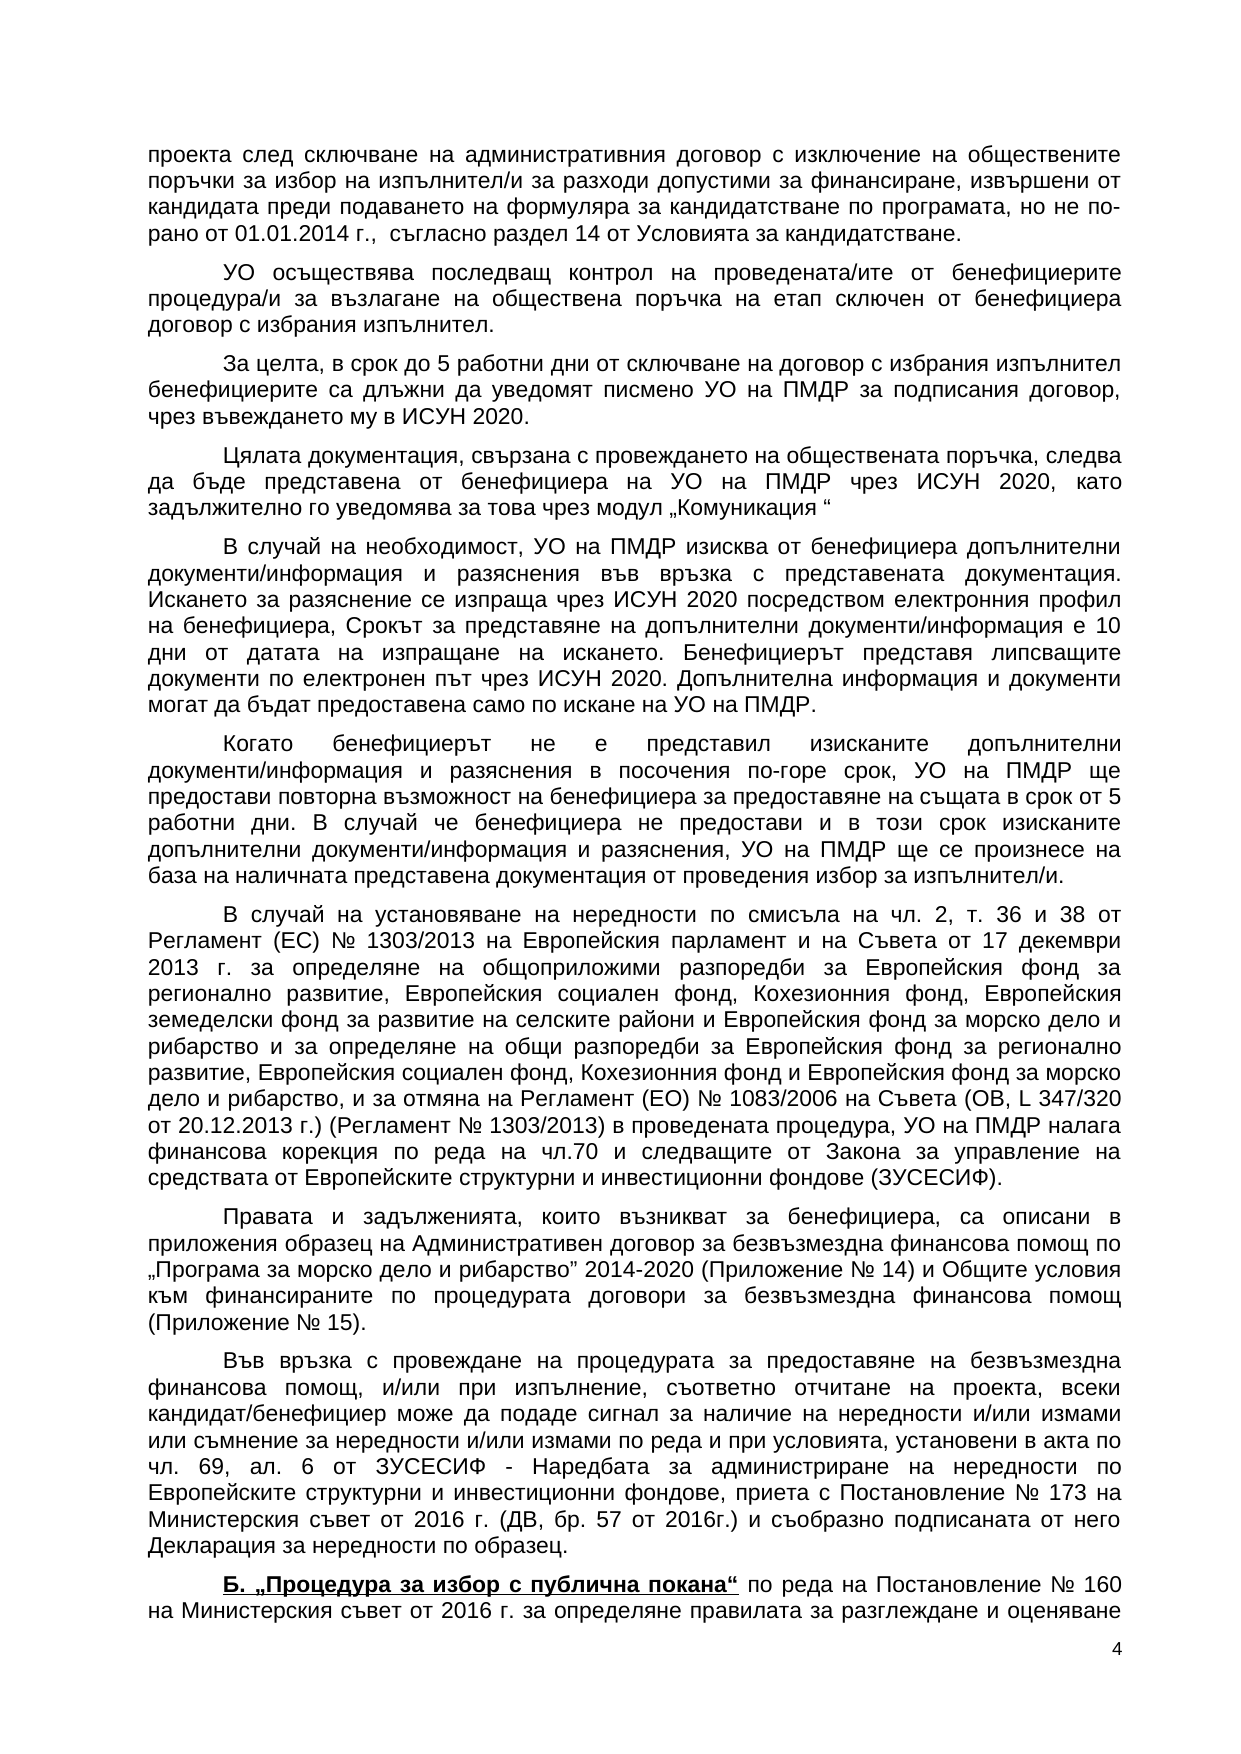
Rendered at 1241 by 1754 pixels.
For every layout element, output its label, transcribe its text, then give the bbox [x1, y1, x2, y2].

text Във връзка с провеждане на процедурата за предоставяне на безвъзмездна финансова помощ, и/или при изпълнение, съответно отчитане на проекта, всеки кандидат/бенефициер може да подаде сигнал за наличие на нередности и/или измами или съмнение за нередности и/или измами по реда и при условията, установени в акта по чл. 69, ал. 6 от ЗУСЕСИФ - Наредбата за администриране на нередности по Европейските структурни и инвестиционни фондове, приета с Постановление № 173 на Министерския съвет от 2016 г. (ДВ, бр. 57 от 2016г.) и съобразно подписаната от него Декларация за нередности по образец. [148, 1347, 1122, 1558]
text УО осъществява последващ контрол на проведената/ите от бенефициерите процедура/и за възлагане на обществена поръчка на етап сключен от бенефициера договор с избрания изпълнител. [148, 258, 1122, 338]
text Правата и задълженията, които възникват за бенефициера, са описани в приложения образец на Административен договор за безвъзмездна финансова помощ по „Програма за морско дело и рибарство” 2014-2020 (Приложение № 14) и Общите условия към финансираните по процедурата договори за безвъзмездна финансова помощ (Приложение № 15). [148, 1203, 1122, 1335]
text В случай на необходимост, УО на ПМДР изисква от бенефициера допълнителни документи/информация и разяснения във връзка с представената документация. Искането за разяснение се изпраща чрез ИСУН 2020 посредством електронния профил на бенефициера, Срокът за представяне на допълнителни документи/информация е 10 дни от датата на изпращане на искането. Бенефициерът представя липсващите документи по електронен път чрез ИСУН 2020. Допълнителна информация и документи могат да бъдат предоставена само по искане на УО на ПМДР. [148, 533, 1122, 718]
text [148, 1571, 1122, 1623]
text Когато бенефициерът не е представил изисканите допълнителни документи/информация и разяснения в посочения по-горе срок, УО на ПМДР ще предостави повторна възможност на бенефициера за предоставяне на същата в срок от 5 работни дни. В случай че бенефициера не предостави и в този срок изисканите допълнителни документи/информация и разяснения, УО на ПМДР ще се произнесе на база на наличната представена документация от проведения избор за изпълнител/и. [148, 730, 1122, 888]
text Цялата документация, свързана с провеждането на обществената поръчка, следва да бъде представена от бенефициера на УО на ПМДР чрез ИСУН 2020, като задължително го уведомява за това чрез модул „Комуникация “ [148, 442, 1122, 521]
text В случай на установяване на нередности по смисъла на чл. 2, т. 36 и 38 от Регламент (ЕС) № 1303/2013 на Европейския парламент и на Съвета от 17 декември 2013 г. за определяне на общоприложими разпоредби за Европейския фонд за регионално развитие, Европейския социален фонд, Кохезионния фонд, Европейския земеделски фонд за развитие на селските райони и Европейския фонд за морско дело и рибарство и за определяне на общи разпоредби за Европейския фонд за регионално развитие, Европейския социален фонд, Кохезионния фонд и Европейския фонд за морско дело и рибарство, и за отмяна на Регламент (ЕО) № 1083/2006 на Съвета (OB, L 347/320 от 20.12.2013 г.) (Регламент № 1303/2013) в проведената процедура, УО на ПМДР налага финансова корекция по реда на чл.70 и следващите от Закона за управление на средствата от Европейските структурни и инвестиционни фондове (ЗУСЕСИФ). [148, 901, 1122, 1191]
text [148, 141, 1122, 246]
text За целта, в срок до 5 работни дни от сключване на договор с избрания изпълнител бенефициерите са длъжни да уведомят писмено УО на ПМДР за подписания договор, чрез въвеждането му в ИСУН 2020. [148, 350, 1122, 429]
